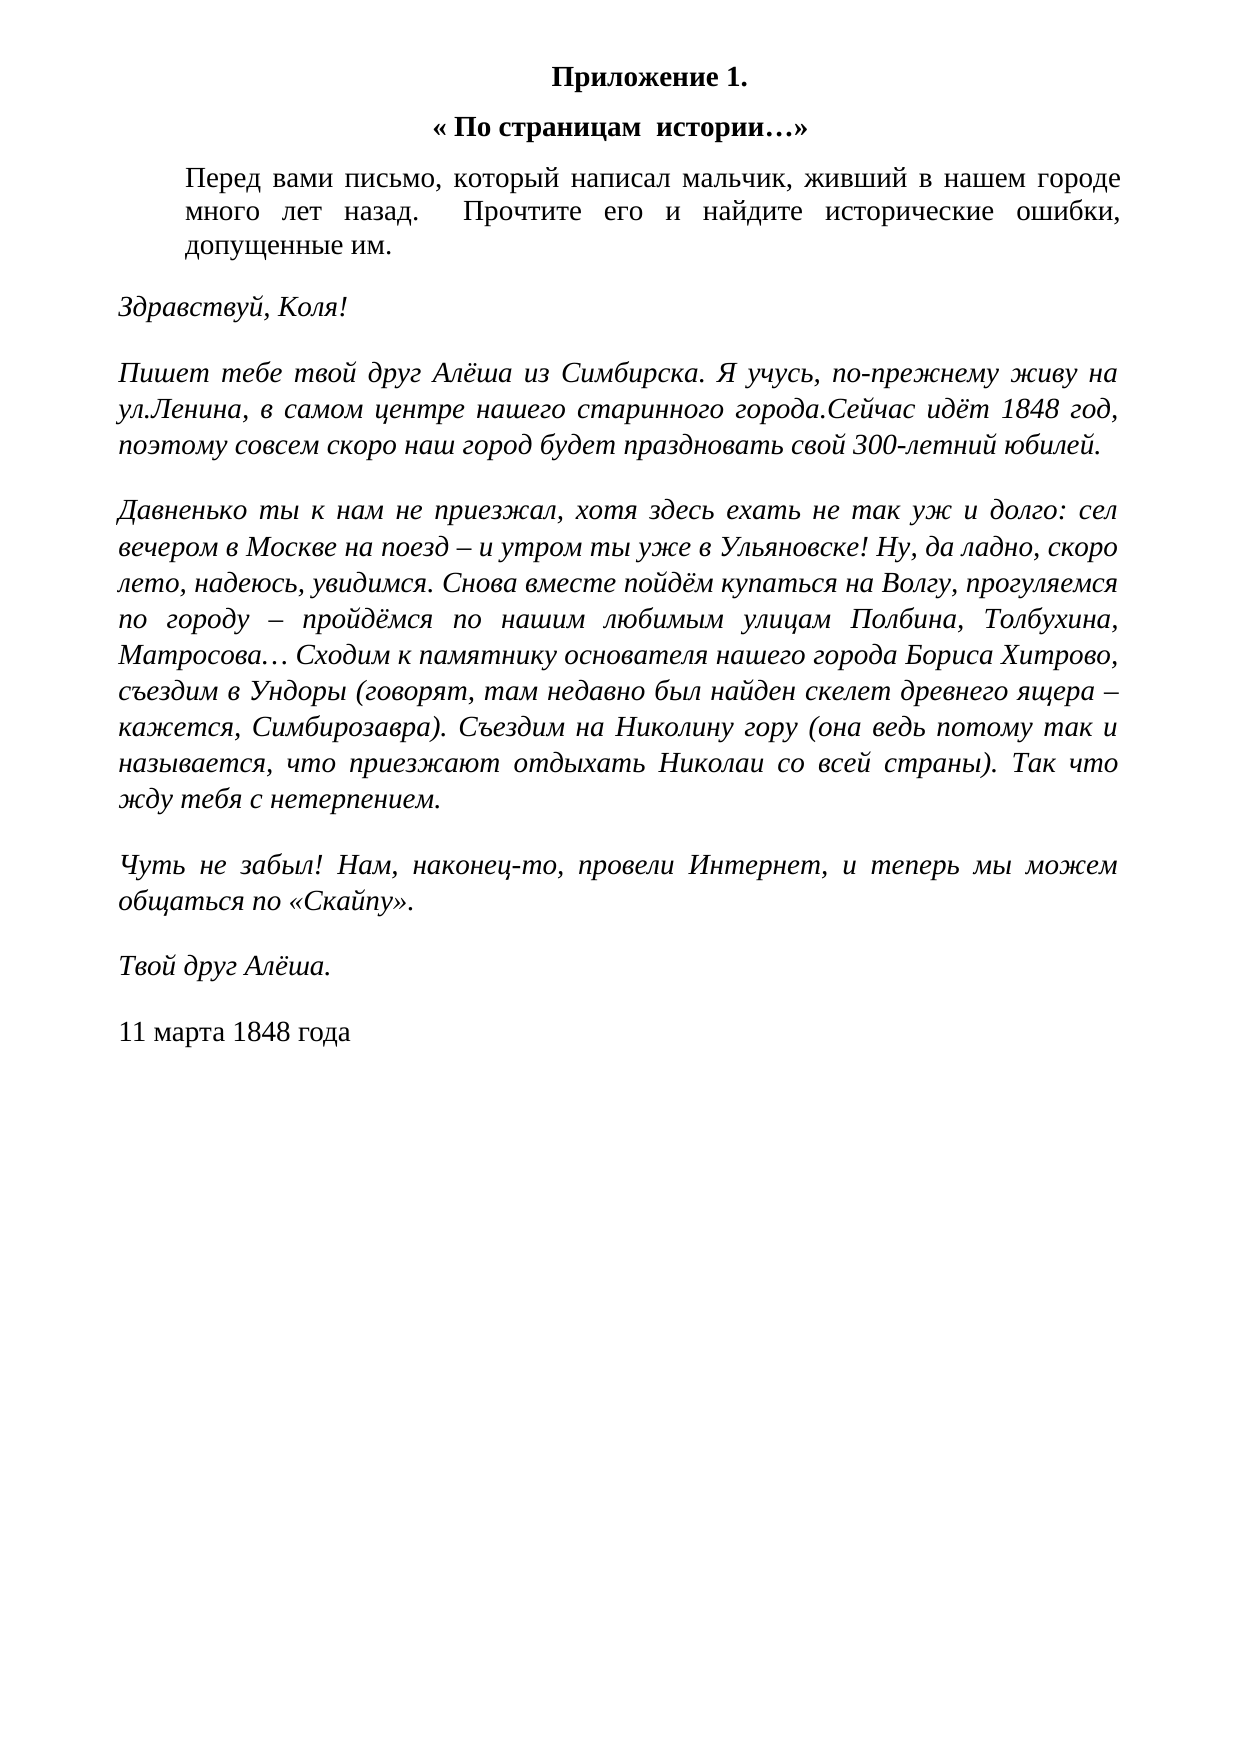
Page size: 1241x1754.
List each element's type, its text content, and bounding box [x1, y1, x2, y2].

text Перед вами письмо, который написал мальчик, живший в нашем городе много лет назад. Прочтите его и найдите исторические ошибки, допущенные им. [185, 160, 1122, 260]
text Твой друг Алёша. [118, 948, 1122, 982]
text Чуть не забыл! Нам, наконец-то, провели Интернет, и теперь мы можем общаться по «Скайпу». [118, 847, 1122, 917]
text 11 марта 1848 года [118, 1014, 1122, 1047]
text « По страницам истории…» [118, 109, 1122, 143]
text Давненько ты к нам не приезжал, хотя здесь ехать не так уж и долго: сел вечером в Москве на поезд – и утром ты уже в Ульяновске! Ну, да ладно, скоро лето, надеюсь, увидимся. Снова вместе пойдём купаться на Волгу, прогуляемся по городу – пройдёмся по нашим любимым улицам Полбина, Толбухина, Матросова… Сходим к памятнику основателя нашего города Бориса Хитрово, съездим в Ундоры (говорят, там недавно был найден скелет древнего ящера – кажется, Симбирозавра). Съездим на Николину гору (она ведь потому так и называется, что приезжают отдыхать Николаи со всей страны). Так что жду тебя с нетерпением. [118, 492, 1122, 815]
text Приложение 1. [118, 59, 1122, 93]
text Пишет тебе твой друг Алёша из Симбирска. Я учусь, по-прежнему живу на ул.Ленина, в самом центре нашего старинного города.Сейчас идёт 1848 год, поэтому совсем скоро наш город будет праздновать свой 300-летний юбилей. [118, 355, 1122, 461]
text Здравствуй, Коля! [118, 289, 1122, 323]
